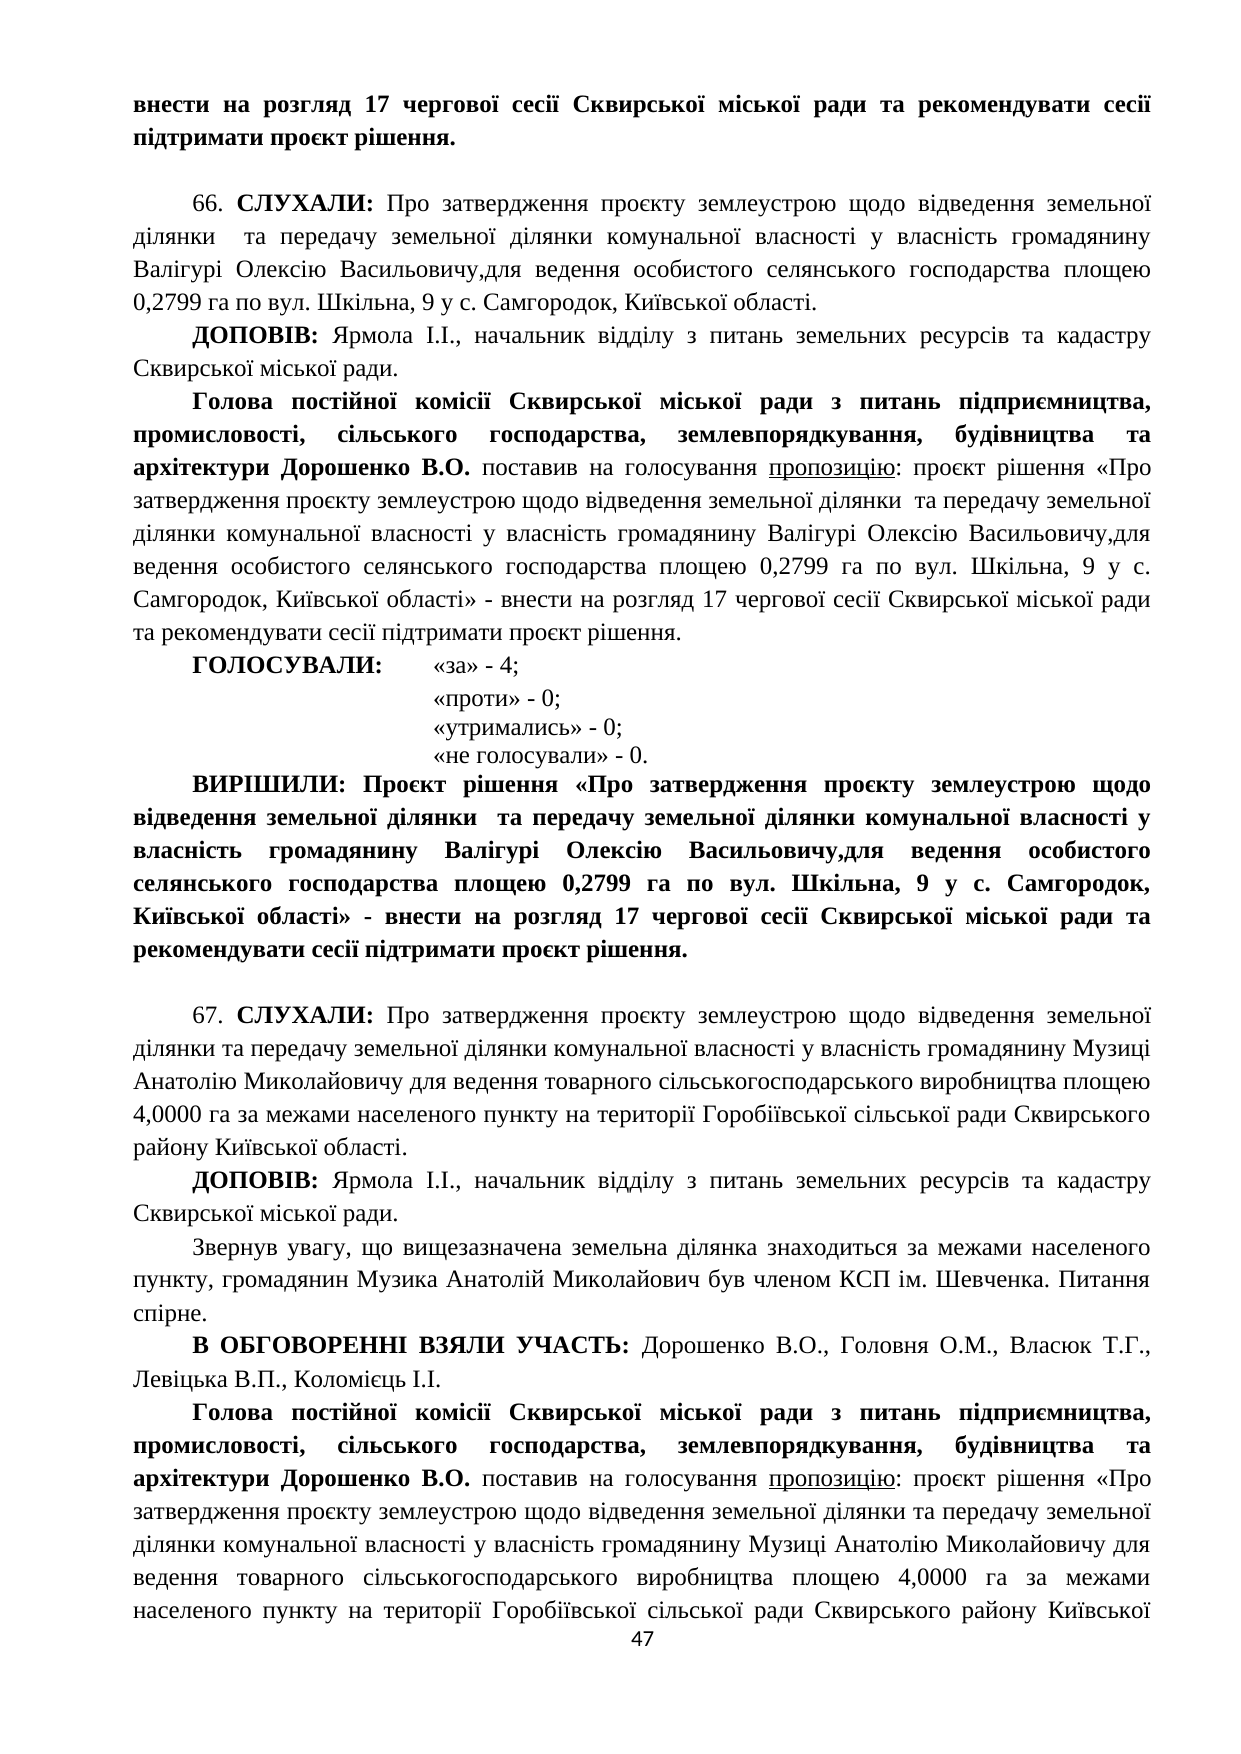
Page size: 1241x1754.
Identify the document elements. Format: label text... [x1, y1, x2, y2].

text ВИРІШИЛИ: Проєкт рішення «Про затвердження проєкту землеустрою щодо відведення земельної ділянки та передачу земельної ділянки комунальної власності у власність громадянину Валігурі Олексію Васильовичу,для ведення особистого селянського господарства площею 0,2799 га по вул. Шкільна, 9 у с. Самгородок, Київської області» - внести на розгляд 17 чергової сесії Сквирської міської ради та рекомендувати сесії підтримати проєкт рішення. [133, 769, 1152, 963]
list СЛУХАЛИ: Про затвердження проєкту землеустрою щодо відведення земельної ділянки та передачу земельної ділянки комунальної власності у власність громадянину Валігурі Олексію Васильовичу,для ведення особистого селянського господарства площею 0,2799 га по вул. Шкільна, 9 у с. Самгородок, Київської області. [133, 188, 1152, 316]
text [133, 1397, 1152, 1623]
text ГОЛОСУВАЛИ: «за» - 4; [133, 650, 1152, 679]
text «проти» - 0; [133, 683, 1152, 712]
text ДОПОВІВ: Ярмола І.І., начальник відділу з питань земельних ресурсів та кадастру Сквирської міської ради. [133, 320, 1152, 382]
list СЛУХАЛИ: Про затвердження проєкту землеустрою щодо відведення земельної ділянки та передачу земельної ділянки комунальної власності у власність громадянину Музиці Анатолію Миколайовичу для ведення товарного сільськогосподарського виробництва площею 4,0000 га за межами населеного пункту на території Горобіївської сільської ради Сквирського району Київської області. [133, 1000, 1152, 1161]
text Голова постійної комісії Сквирської міської ради з питань підприємництва, промисловості, сільського господарства, землевпорядкування, будівництва та архітектури Дорошенко В.О. поставив на голосування пропозицію: проєкт рішення «Про затвердження проєкту землеустрою щодо відведення земельної ділянки та передачу земельної ділянки комунальної власності у власність громадянину Валігурі Олексію Васильовичу,для ведення особистого селянського господарства площею 0,2799 га по вул. Шкільна, 9 у с. Самгородок, Київської області» - внести на розгляд 17 чергової сесії Сквирської міської ради та рекомендувати сесії підтримати проєкт рішення. [133, 386, 1152, 646]
text В ОБГОВОРЕННІ ВЗЯЛИ УЧАСТЬ: Дорошенко В.О., Головня О.М., Власюк Т.Г., Левіцька В.П., Коломієць І.І. [133, 1331, 1152, 1392]
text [133, 89, 1152, 150]
text «утримались» - 0; [133, 712, 1152, 741]
text ДОПОВІВ: Ярмола І.І., начальник відділу з питань земельних ресурсів та кадастру Сквирської міської ради. [133, 1166, 1152, 1227]
text «не голосували» - 0. [133, 741, 1152, 769]
text Звернув увагу, що вищезазначена земельна ділянка знаходиться за межами населеного пункту, громадянин Музика Анатолій Миколайович був членом КСП ім. Шевченка. Питання спірне. [133, 1232, 1152, 1326]
